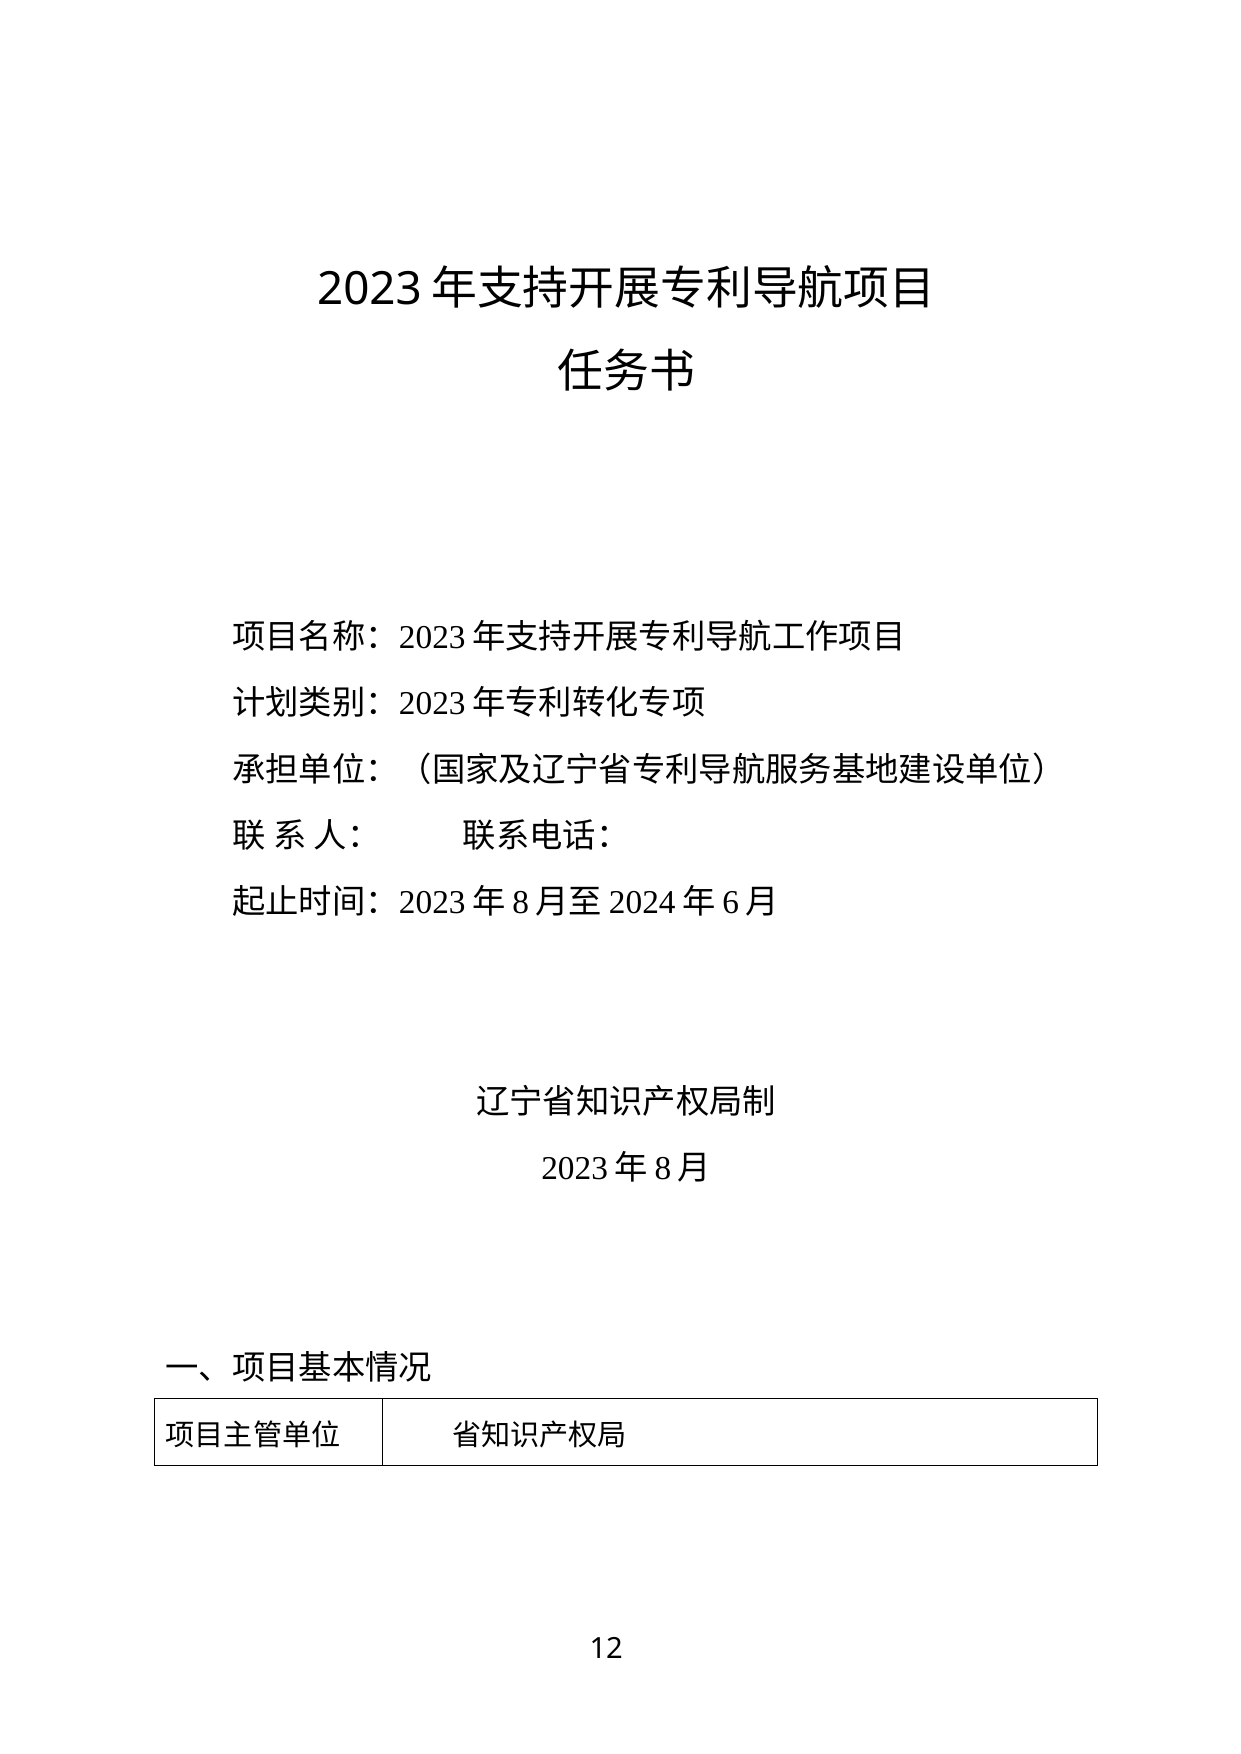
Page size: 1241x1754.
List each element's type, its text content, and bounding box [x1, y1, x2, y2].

text 2023年支持开展专利导航项目 [165, 235, 1087, 334]
text 承担单位：（国家及辽宁省专利导航服务基地建设单位） [165, 733, 1087, 800]
text 计划类别：2023年专利转化专项 [165, 667, 1087, 733]
text 2023年8月 [165, 1132, 1087, 1198]
text 联 系 人： 联系电话： [165, 800, 1087, 866]
table_header 项目主管单位 [155, 1399, 382, 1465]
text 起止时间：2023年8月至2024年6月 [165, 866, 1087, 933]
text 一、项目基本情况 [165, 1331, 1087, 1398]
table_header 省知识产权局 [383, 1399, 1097, 1465]
text 任务书 [165, 334, 1087, 401]
text 项目名称：2023年支持开展专利导航工作项目 [165, 600, 1087, 667]
text 辽宁省知识产权局制 [165, 1066, 1087, 1132]
